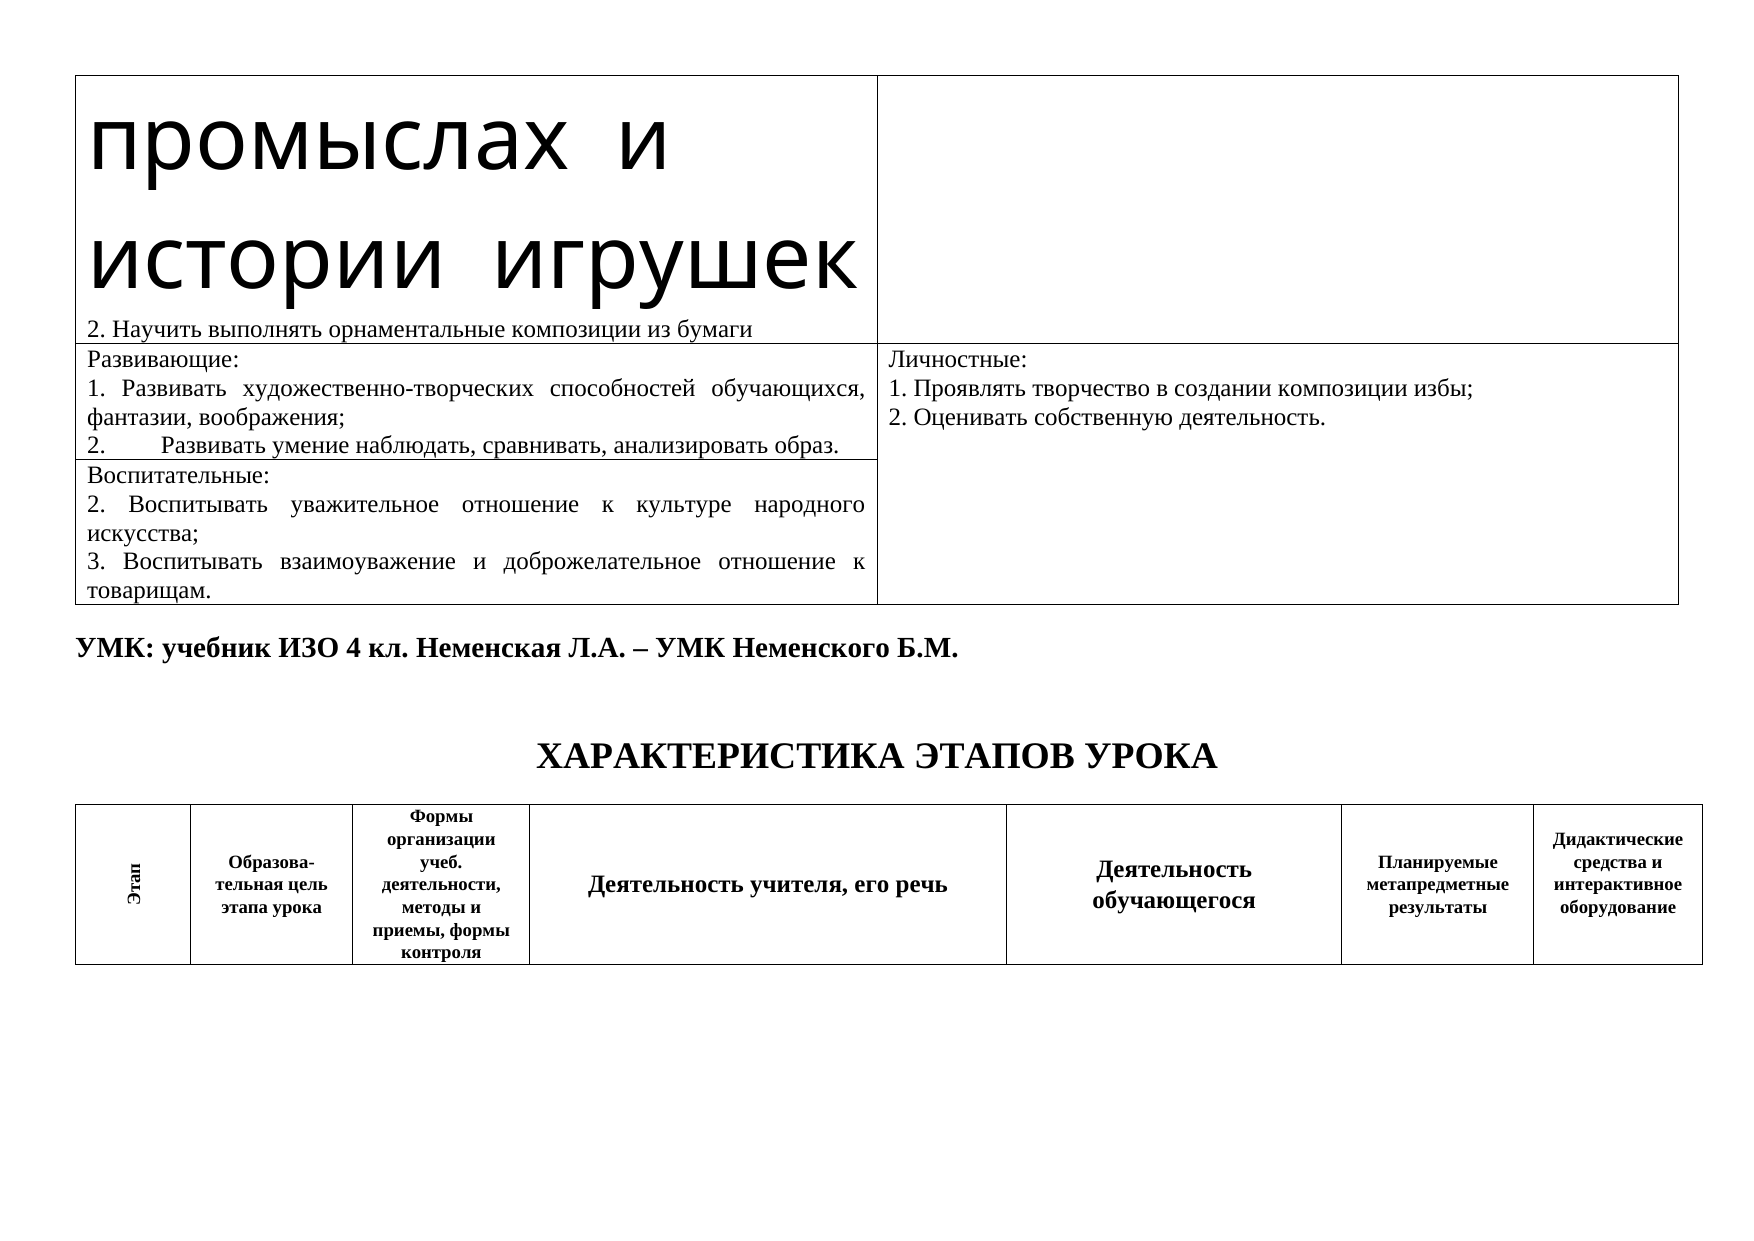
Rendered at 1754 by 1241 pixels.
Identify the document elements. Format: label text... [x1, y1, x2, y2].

table_cell Личностные: 1. Проявлять творчество в создании композиции избы; 2. Оценивать собственную деятельность. [878, 344, 1678, 604]
table_header Деятельность обучающегося [1007, 805, 1341, 964]
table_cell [76, 76, 877, 343]
table_header Дидактические средства и интерактивное оборудование [1534, 805, 1702, 964]
table_cell Воспитательные: 2. Воспитывать уважительное отношение к культуре народного искусства; 3. Воспитывать взаимоуважение и доброжелательное отношение к товарищам. [76, 460, 877, 604]
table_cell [878, 76, 1678, 343]
table_cell Развивающие: 1. Развивать художественно-творческих способностей обучающихся, фантазии, воображения; 2. Развивать умение наблюдать, сравнивать, анализировать образ. [76, 344, 877, 459]
table_header Деятельность учителя, его речь [530, 805, 1006, 964]
table_header Образова-тельная цель этапа урока [191, 805, 352, 964]
table_header Этап [76, 805, 190, 964]
table_header Формы организации учеб. деятельности, методы и приемы, формы контроля [353, 805, 529, 964]
table_header Планируемые метапредметные результаты [1342, 805, 1533, 964]
text ХАРАКТЕРИСТИКА ЭТАПОВ УРОКА [75, 734, 1679, 777]
text УМК: учебник ИЗО 4 кл. Неменская Л.А. – УМК Неменского Б.М. [75, 630, 1679, 663]
